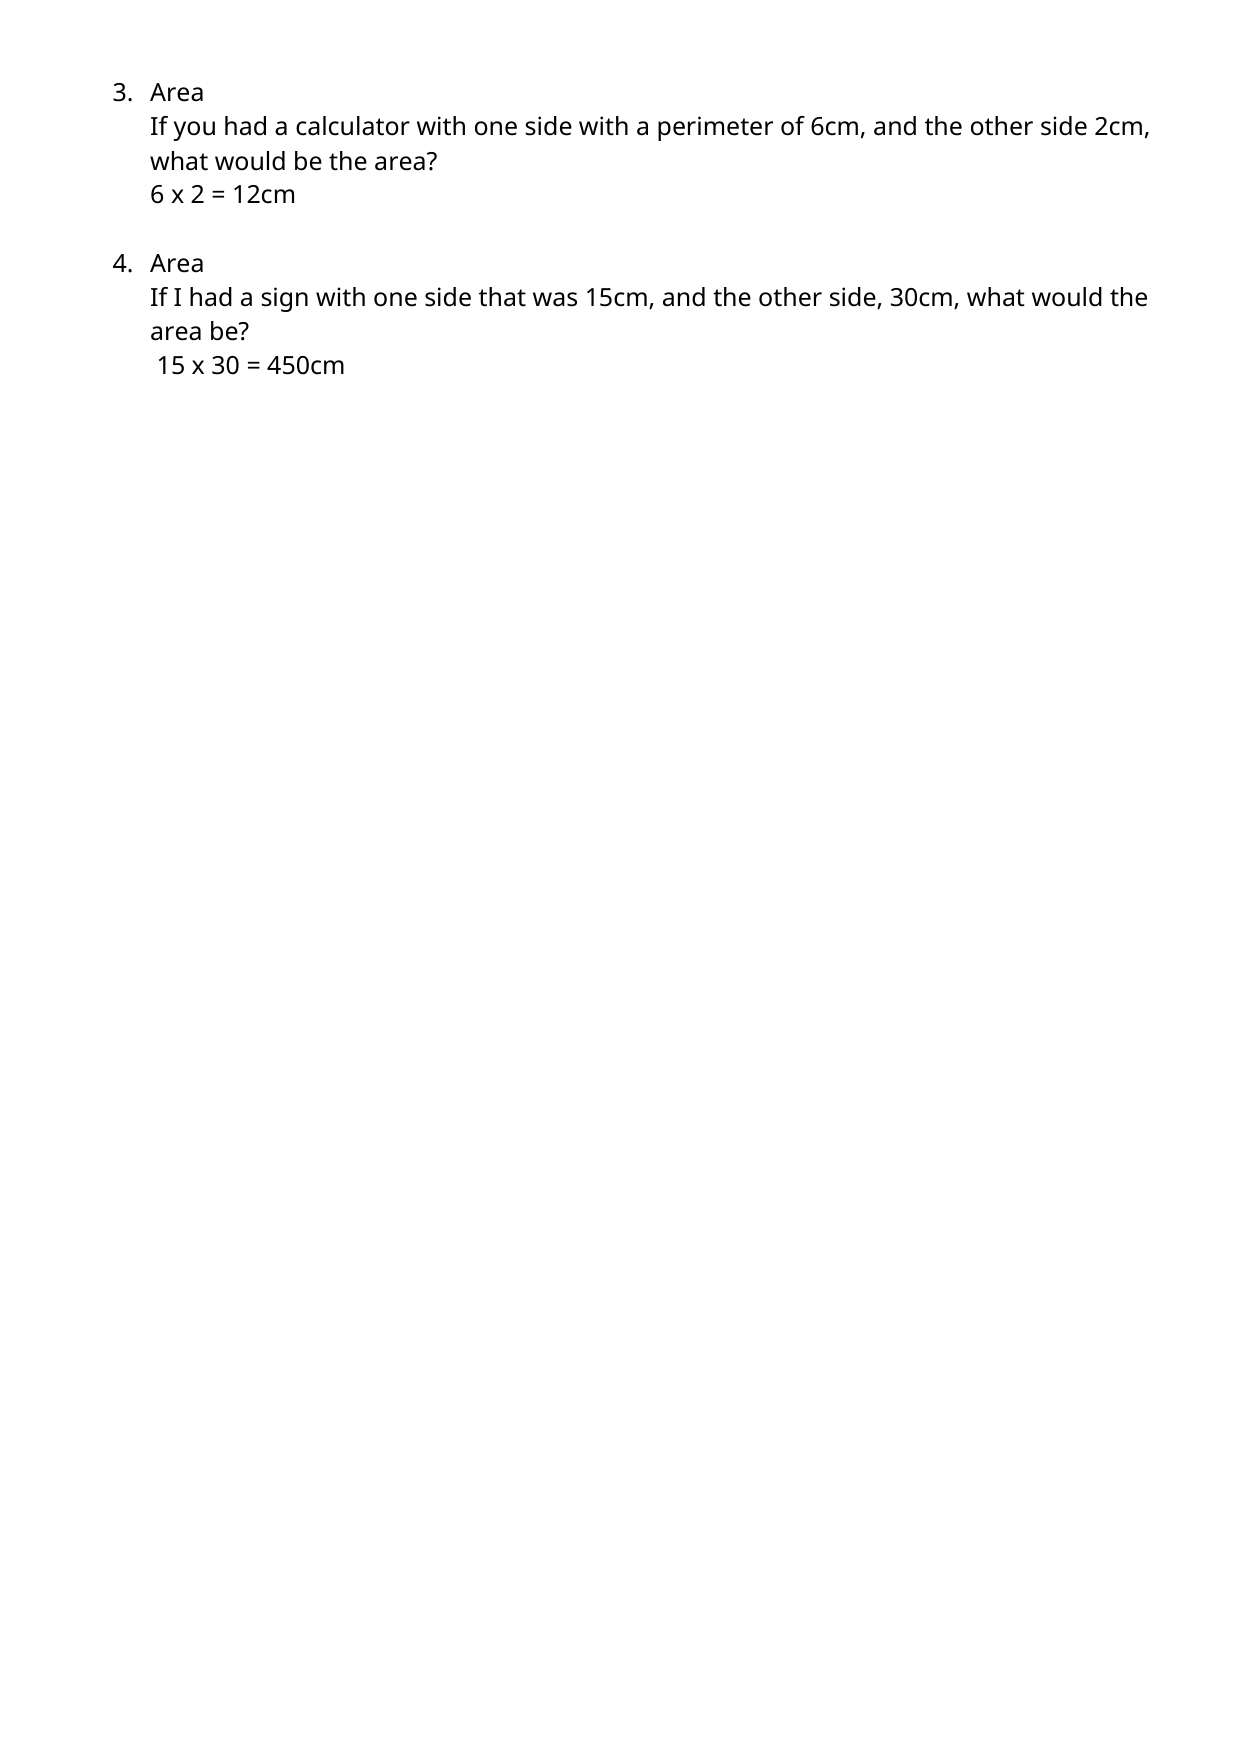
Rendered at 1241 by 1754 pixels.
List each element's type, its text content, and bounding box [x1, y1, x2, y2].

list If I had a sign with one side that was 15cm, and the other side, 30cm, what would the area be? [150, 279, 1165, 347]
list Area [112, 75, 1165, 109]
list 15 x 30 = 450cm [150, 347, 1165, 382]
list If you had a calculator with one side with a perimeter of 6cm, and the other side 2cm, what would be the area? [150, 109, 1165, 177]
list 6 x 2 = 12cm [150, 177, 1165, 211]
list Area [112, 245, 1165, 279]
